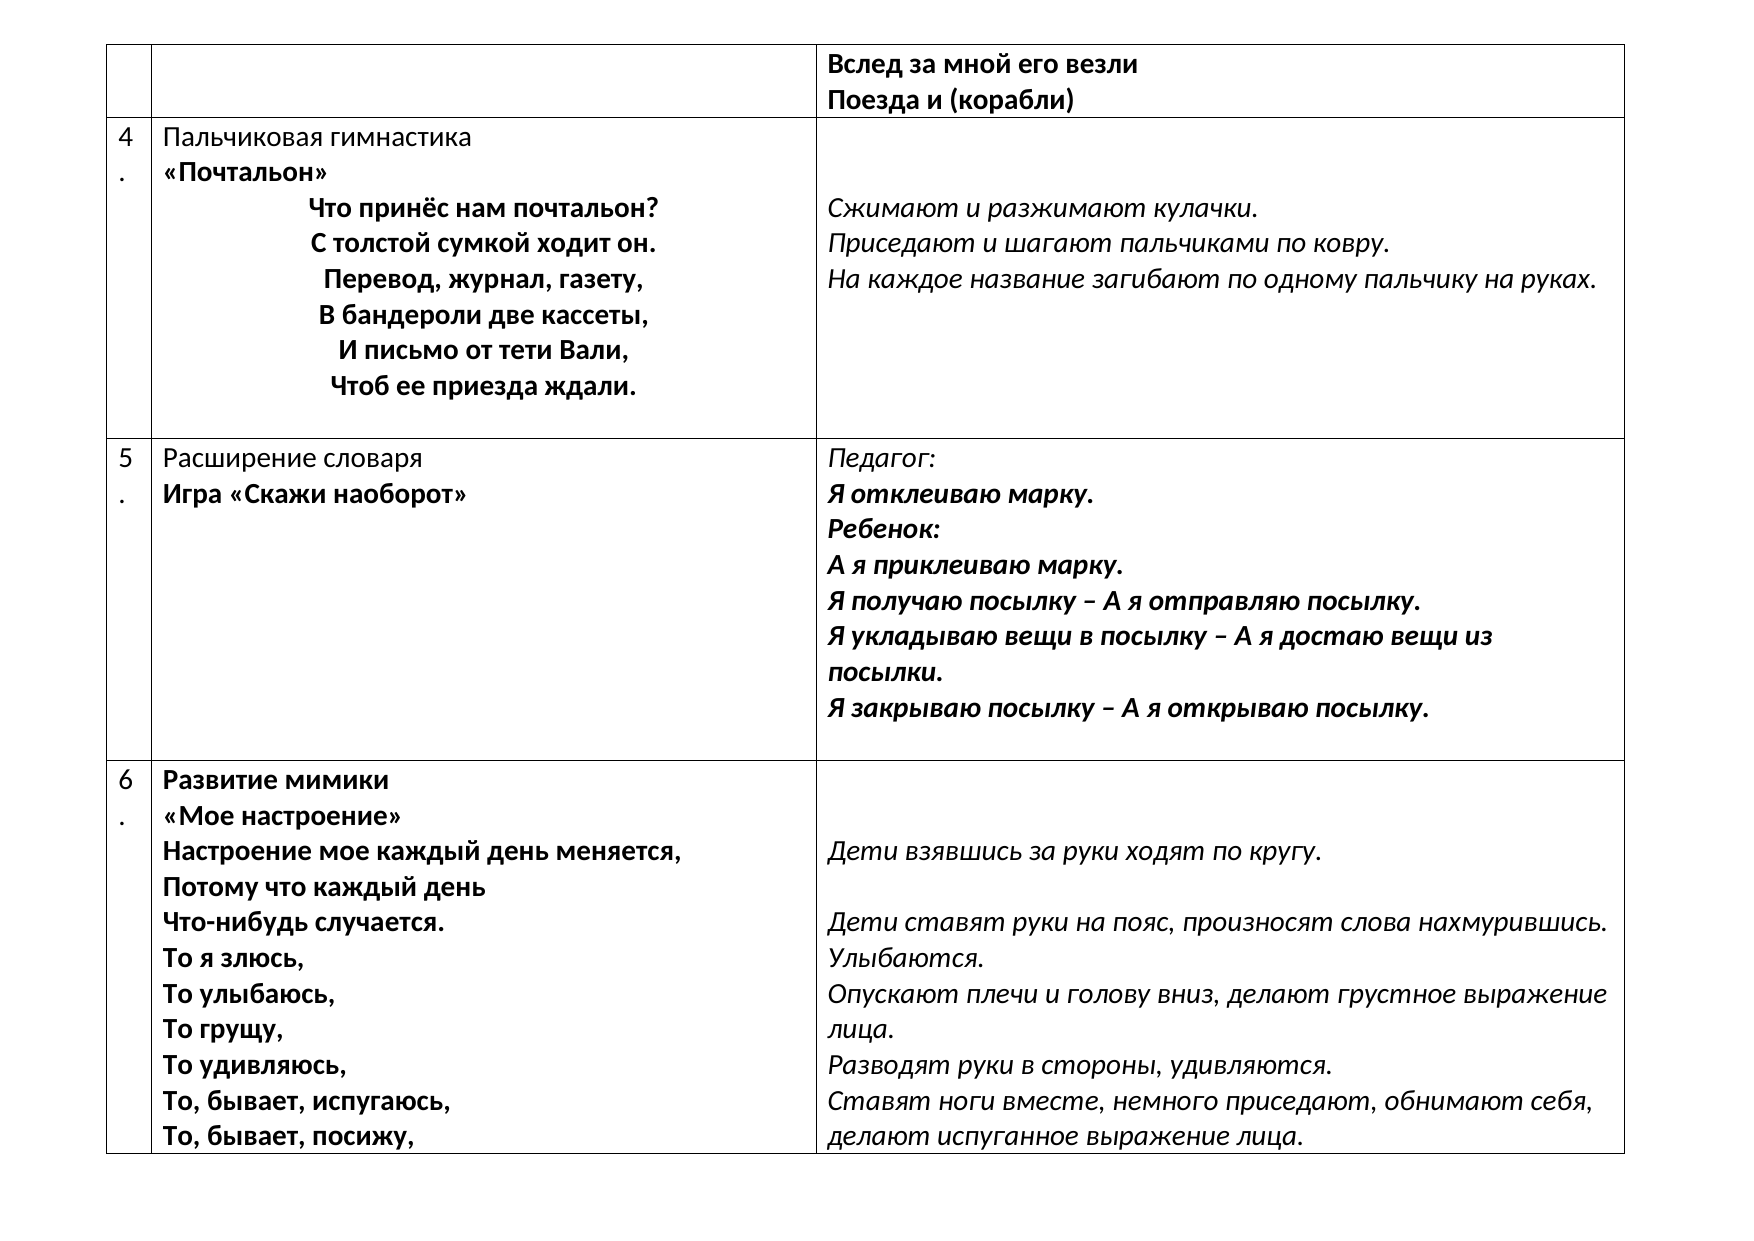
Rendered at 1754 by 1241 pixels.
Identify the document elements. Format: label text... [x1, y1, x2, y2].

table_cell Сжимают и разжимают кулачки. Приседают и шагают пальчиками по ковру. На каждое название загибают по одному пальчику на руках. [817, 118, 1624, 438]
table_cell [152, 45, 816, 117]
table_cell 5. [107, 439, 151, 760]
table_cell 3. [107, 45, 151, 117]
table_cell Пальчиковая гимнастика «Почтальон» Что принёс нам почтальон? С толстой сумкой ходит он. Перевод, журнал, газету, В бандероли две кассеты, И письмо от тети Вали, Чтоб ее приезда ждали. [152, 118, 816, 438]
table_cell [817, 45, 1624, 117]
table_cell Педагог: Я отклеиваю марку. Ребенок: А я приклеиваю марку. Я получаю посылку – А я отправляю посылку. Я укладываю вещи в посылку – А я достаю вещи из посылки. Я закрываю посылку – А я открываю посылку. [817, 439, 1624, 760]
table_cell 6. [107, 761, 151, 1153]
table_cell Расширение словаря Игра «Скажи наоборот» [152, 439, 816, 760]
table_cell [817, 761, 1624, 1153]
table_cell 4. [107, 118, 151, 438]
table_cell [152, 761, 816, 1153]
